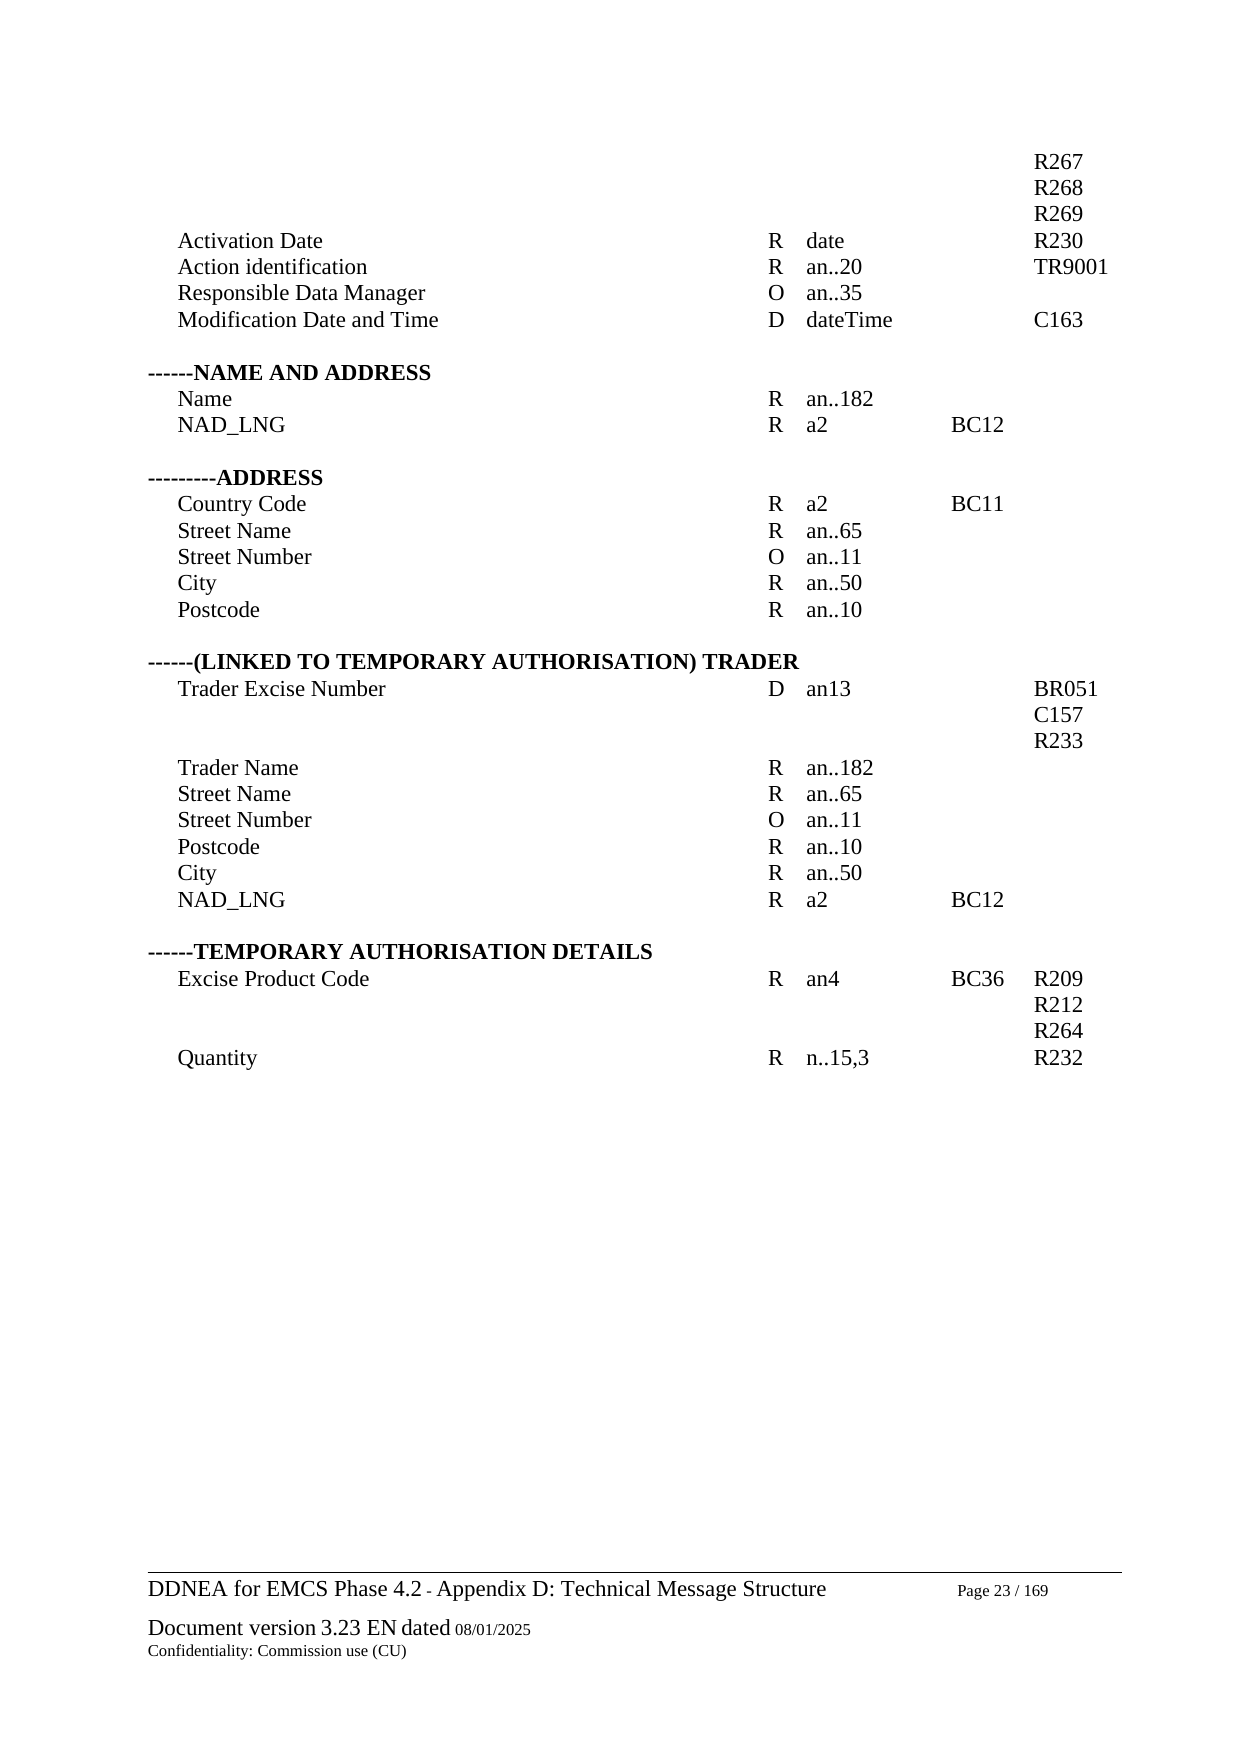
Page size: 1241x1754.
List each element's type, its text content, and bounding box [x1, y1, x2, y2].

text Excise Product Code R an4 BC36 R209 [148, 965, 1122, 991]
text Modification Date and Time D dateTime C163 [148, 306, 1122, 332]
text ------TEMPORARY AUTHORISATION DETAILS [148, 938, 1122, 965]
text Postcode R an..10 [148, 596, 1122, 622]
text Quantity R n..15,3 R232 [148, 1044, 1122, 1070]
text R269 [148, 200, 1122, 227]
text R233 [148, 727, 1122, 754]
text Trader Excise Number D an13 BR051 [148, 675, 1122, 701]
text NAD_LNG R a2 BC12 [148, 886, 1122, 912]
text Action identification R an..20 TR9001 [148, 253, 1122, 279]
text C157 [148, 701, 1122, 727]
text ---------ADDRESS [148, 464, 1122, 490]
text Postcode R an..10 [148, 833, 1122, 859]
text R267 [148, 148, 1122, 174]
text Street Name R an..65 [148, 780, 1122, 807]
text Name R an..182 [148, 385, 1122, 411]
text Responsible Data Manager O an..35 [148, 279, 1122, 306]
text R268 [148, 174, 1122, 200]
text City R an..50 [148, 859, 1122, 886]
text Trader Name R an..182 [148, 754, 1122, 780]
text R264 [148, 1017, 1122, 1044]
text Street Number O an..11 [148, 807, 1122, 833]
text City R an..50 [148, 569, 1122, 596]
text Activation Date R date R230 [148, 227, 1122, 253]
text ------NAME AND ADDRESS [148, 358, 1122, 385]
text R212 [148, 991, 1122, 1017]
text NAD_LNG R a2 BC12 [148, 411, 1122, 438]
text Street Name R an..65 [148, 517, 1122, 543]
text ------(LINKED TO TEMPORARY AUTHORISATION) TRADER [148, 648, 1122, 675]
text Street Number O an..11 [148, 543, 1122, 569]
text Country Code R a2 BC11 [148, 490, 1122, 517]
